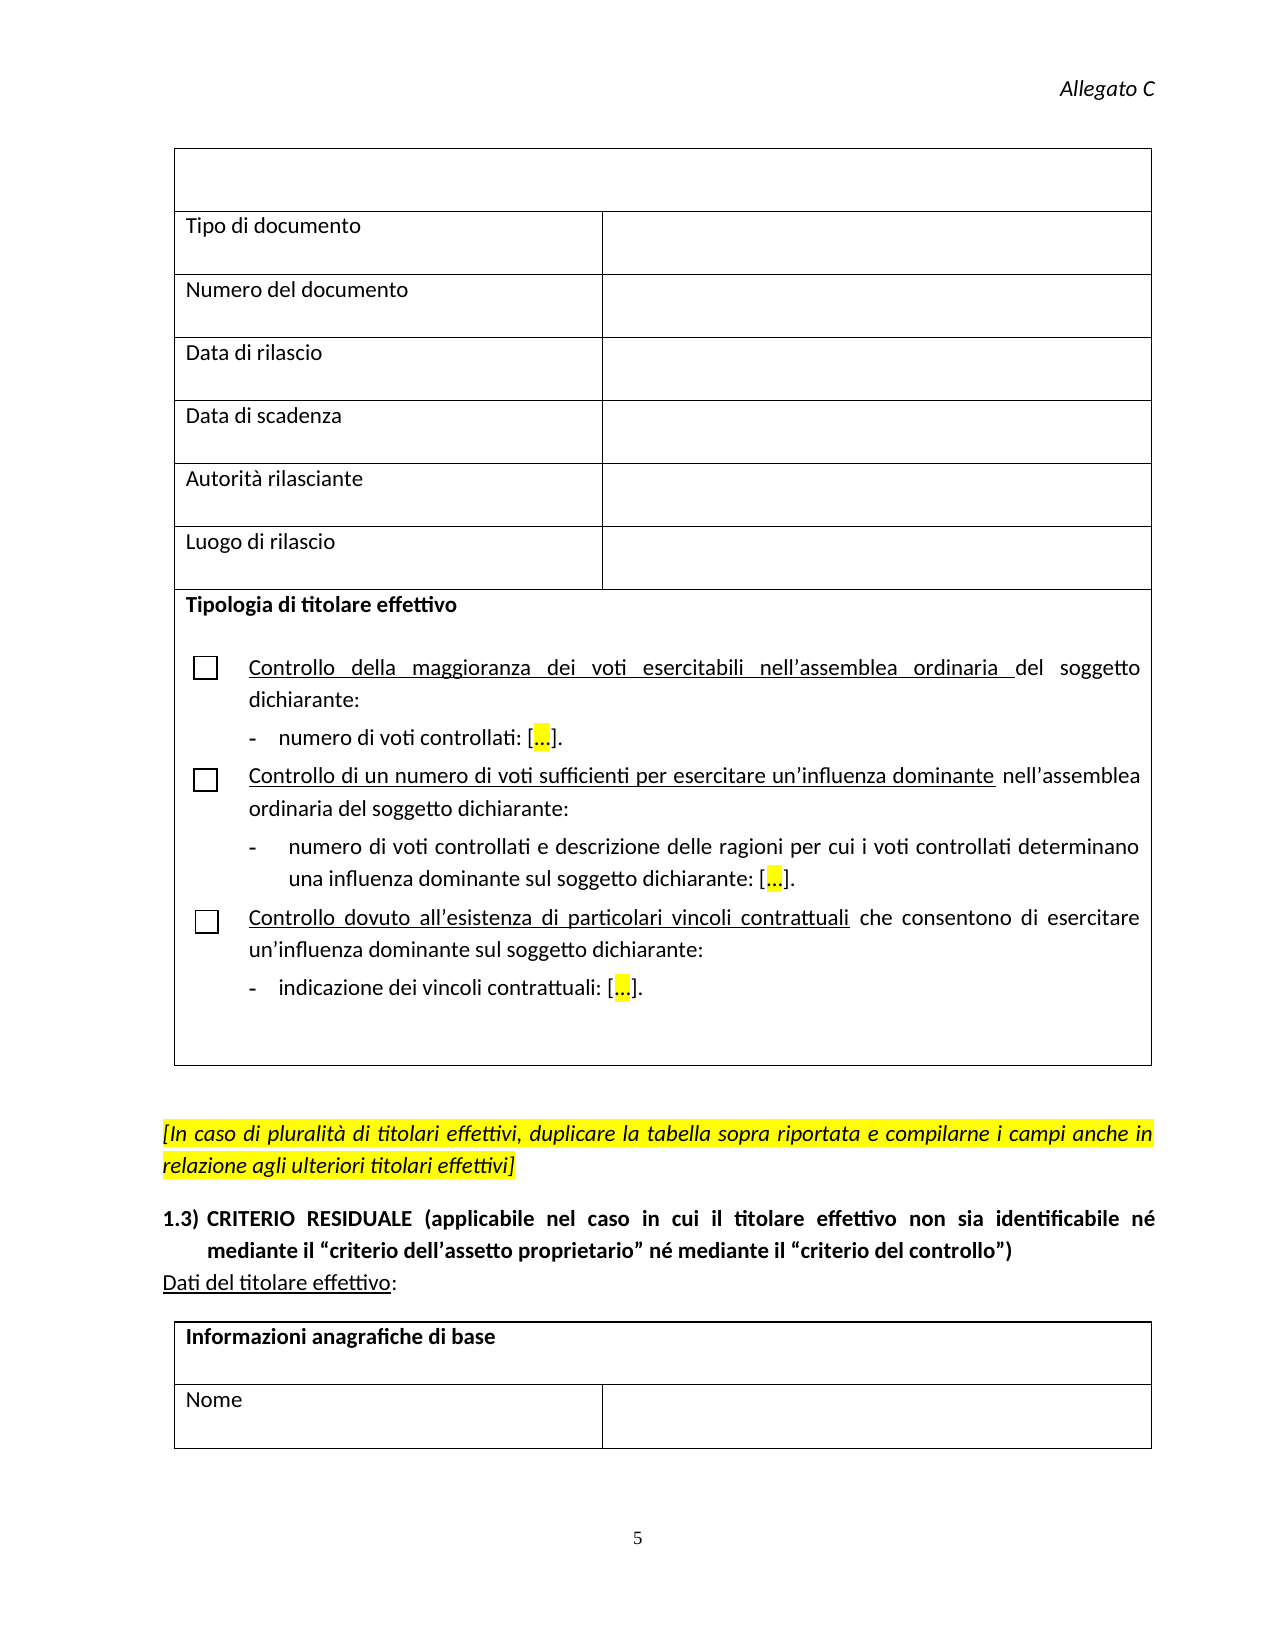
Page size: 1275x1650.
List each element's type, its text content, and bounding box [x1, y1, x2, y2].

table_cell Numero del documento [175, 275, 602, 337]
table_cell Nome [175, 1385, 602, 1447]
table_header Informazioni anagrafiche di base [175, 1323, 1151, 1384]
table_cell [603, 401, 1151, 463]
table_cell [175, 149, 1151, 211]
table_cell [603, 212, 1151, 274]
table_cell Tipo di documento [175, 212, 602, 274]
table_cell [603, 275, 1151, 337]
text Dati del titolare effettivo: [162, 1268, 1157, 1296]
table_cell Luogo di rilascio [175, 527, 602, 589]
table_cell Autorità rilasciante [175, 464, 602, 526]
table_cell [603, 527, 1151, 589]
table_cell [603, 338, 1151, 400]
text [In caso di pluralità di titolari effettivi, duplicare la tabella sopra riportata e compilarne i campi anche in relazione agli ulteriori titolari effettivi] [162, 1119, 1157, 1179]
table_cell Tipologia di titolare effettivo Controllo della maggioranza dei voti esercitabili nell’assemblea ordinaria del soggetto dichiarante: numero di voti controllati: […]. Controllo di un numero di voti sufficienti per esercitare un’influenza dominante nell’assemblea ordinaria del soggetto dichiarante: numero di voti controllati e descrizione delle ragioni per cui i voti controllati determinano una influenza dominante sul soggetto dichiarante: […]. Controllo dovuto all’esistenza di particolari vincoli contrattuali che consentono di esercitare un’influenza dominante sul soggetto dichiarante: indicazione dei vincoli contrattuali: […]. [175, 590, 1151, 1065]
table_cell Data di rilascio [175, 338, 602, 400]
table_cell Data di scadenza [175, 401, 602, 463]
table_cell [603, 1385, 1151, 1447]
list CRITERIO RESIDUALE (applicabile nel caso in cui il titolare effettivo non sia identificabile né mediante il “criterio dell’assetto proprietario” né mediante il “criterio del controllo”) [162, 1204, 1157, 1264]
table_cell [603, 464, 1151, 526]
